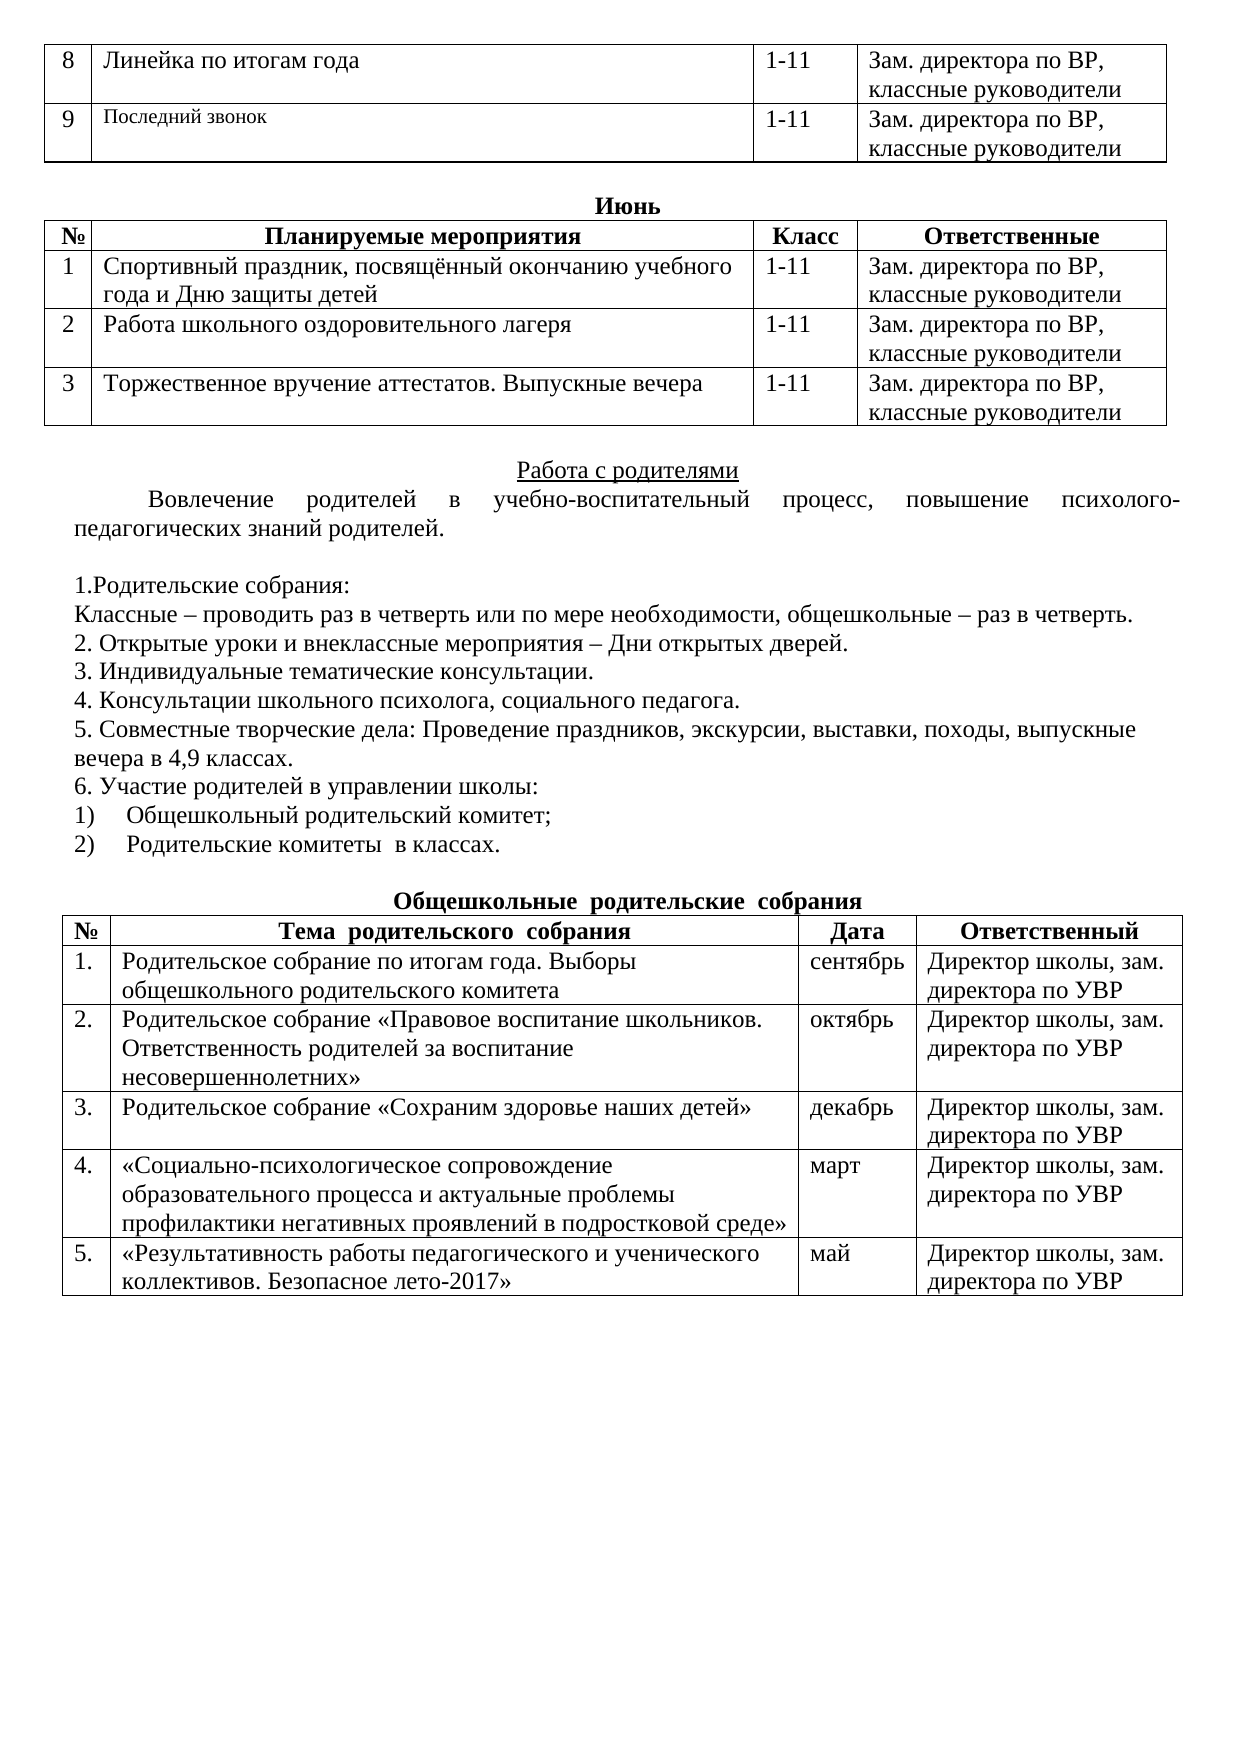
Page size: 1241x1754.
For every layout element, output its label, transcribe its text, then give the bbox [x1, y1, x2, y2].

table_cell Директор школы, зам. директора по УВР [917, 1005, 1182, 1091]
table_header Ответственный [917, 916, 1182, 945]
table_cell Последний звонок [92, 104, 753, 161]
table_cell Директор школы, зам. директора по УВР [917, 1092, 1182, 1149]
text Работа с родителями [74, 455, 1181, 484]
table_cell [858, 45, 1166, 103]
table_cell 1-11 [754, 251, 857, 308]
table_cell Торжественное вручение аттестатов. Выпускные вечера [92, 368, 753, 425]
table_cell Родительское собрание «Правовое воспитание школьников. Ответственность родителей за воспитание несовершеннолетних» [111, 1005, 798, 1091]
table_header Планируемые мероприятия [92, 221, 753, 250]
table_cell 2 [45, 309, 91, 367]
text 2) Родительские комитеты в классах. [74, 829, 1181, 858]
text Классные – проводить раз в четверть или по мере необходимости, общешкольные – раз в четверть. [74, 599, 1181, 628]
table_cell 3. [63, 1092, 110, 1149]
table_cell 9 [45, 104, 91, 161]
table_cell Зам. директора по ВР, классные руководители [858, 368, 1166, 425]
table_cell Директор школы, зам. директора по УВР [917, 946, 1182, 1003]
text 3. Индивидуальные тематические консультации. [74, 656, 1181, 685]
text 4. Консультации школьного психолога, социального педагога. [74, 685, 1181, 714]
table_cell 1. [63, 946, 110, 1003]
table_cell «Результативность работы педагогического и ученического коллективов. Безопасное лето-2017» [512, 1238, 798, 1295]
text 1.Родительские собрания: [74, 570, 1181, 599]
table_cell 1-11 [754, 45, 857, 103]
text 2. Открытые уроки и внеклассные мероприятия – Дни открытых дверей. [74, 628, 1181, 656]
text Июнь [74, 191, 1181, 220]
table_cell 1 [45, 251, 91, 308]
table_cell «Социально-психологическое сопровождение образовательного процесса и актуальные проблемы профилактики негативных проявлений в подростковой среде» [111, 1150, 798, 1237]
table_cell март [799, 1150, 916, 1237]
table_header Тема родительского собрания [111, 916, 798, 945]
table_cell Линейка по итогам года [92, 45, 753, 103]
text 1) Общешкольный родительский комитет; [74, 800, 1181, 829]
table_cell 3 [45, 368, 91, 425]
table_cell Директор школы, зам. директора по УВР [917, 1238, 1182, 1295]
table_cell Родительское собрание по итогам года. Выборы общешкольного родительского комитета [111, 946, 798, 1003]
table_cell сентябрь [799, 946, 916, 1003]
table_header Класс [754, 221, 857, 250]
table_header Ответственные [858, 221, 1166, 250]
table_header № [45, 221, 91, 250]
table_cell 1-11 [754, 104, 857, 161]
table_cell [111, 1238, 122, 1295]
table_cell Родительское собрание «Сохраним здоровье наших детей» [111, 1092, 798, 1149]
text 5. Совместные творческие дела: Проведение праздников, экскурсии, выставки, походы, выпускные вечера в 4,9 классах. [74, 714, 1181, 771]
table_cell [858, 251, 1166, 308]
table_header Дата [799, 916, 916, 945]
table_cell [858, 104, 1166, 161]
table_cell 4. [63, 1150, 110, 1237]
text Вовлечение родителей в учебно-воспитательный процесс, повышение психолого-педагогических знаний родителей. [74, 484, 1181, 541]
table_cell 8 [45, 45, 91, 103]
table_cell май [799, 1238, 916, 1295]
text 6. Участие родителей в управлении школы: [74, 771, 1181, 800]
table_cell 2. [63, 1005, 110, 1091]
table_cell Работа школьного оздоровительного лагеря [92, 309, 753, 367]
table_cell 5. [63, 1238, 110, 1295]
table_cell Директор школы, зам. директора по УВР [917, 1150, 1182, 1237]
text Общешкольные родительские собрания [74, 886, 1181, 915]
table_cell 1-11 [754, 368, 857, 425]
table_cell 1-11 [754, 309, 857, 367]
table_cell декабрь [799, 1092, 916, 1149]
table_cell Спортивный праздник, посвящённый окончанию учебного года и Дню защиты детей [92, 251, 753, 308]
table_cell Зам. директора по ВР, классные руководители [858, 309, 1166, 367]
table_header № [63, 916, 110, 945]
table_cell октябрь [799, 1005, 916, 1091]
